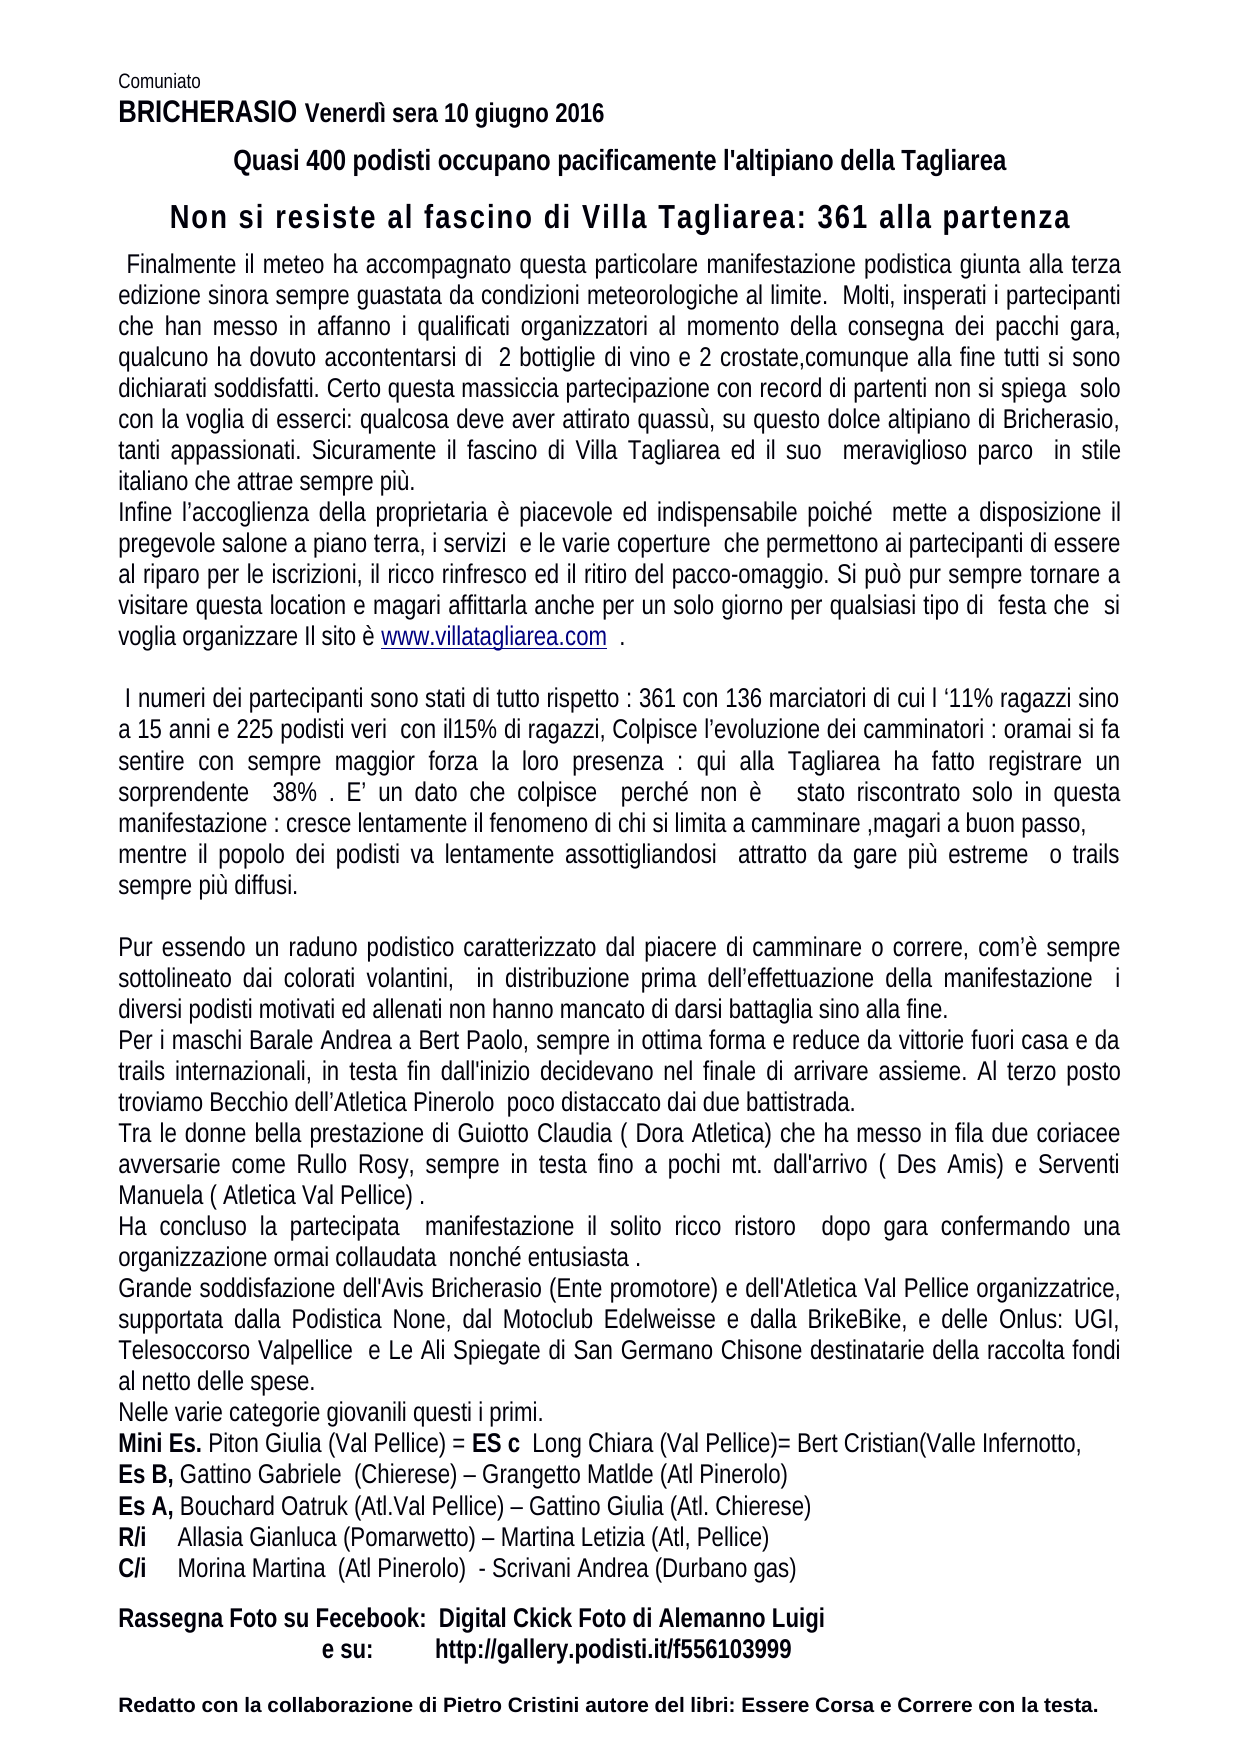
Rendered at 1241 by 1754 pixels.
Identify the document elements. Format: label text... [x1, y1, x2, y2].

text Es B, Gattino Gabriele (Chierese) – Grangetto Matlde (Atl Pinerolo) [118, 1458, 1122, 1489]
text BRICHERASIO Venerdì sera 10 giugno 2016 [118, 93, 1122, 128]
text Infine l’accoglienza della proprietaria è piacevole ed indispensabile poiché mette a disposizione il pregevole salone a piano terra, i servizi e le varie coperture che permettono ai partecipanti di essere al riparo per le iscrizioni, il ricco rinfresco ed il ritiro del pacco-omaggio. Si può pur sempre tornare a visitare questa location e magari affittarla anche per un solo giorno per qualsiasi tipo di festa che si voglia organizzare Il sito è www.villatagliarea.com . [118, 496, 1122, 651]
text I numeri dei partecipanti sono stati di tutto rispetto : 361 con 136 marciatori di cui l ‘11% ragazzi sino a 15 anni e 225 podisti veri con il15% di ragazzi, Colpisce l’evoluzione dei camminatori : oramai si fa sentire con sempre maggior forza la loro presenza : qui alla Tagliarea ha fatto registrare un sorprendente 38% . E’ un dato che colpisce perché non è stato riscontrato solo in questa manifestazione : cresce lentamente il fenomeno di chi si limita a camminare ,magari a buon passo, [118, 682, 1122, 838]
text Quasi 400 podisti occupano pacificamente l'altipiano della Tagliarea [118, 143, 1122, 176]
text e su: http://gallery.podisti.it/f556103999 [118, 1633, 1122, 1664]
list Non si resiste al fascino di Villa Tagliarea: 361 alla partenza [118, 197, 1122, 235]
text Mini Es. Piton Giulia (Val Pellice) = ES c Long Chiara (Val Pellice)= Bert Cristian(Valle Infernotto, [118, 1427, 1122, 1458]
text Nelle varie categorie giovanili questi i primi. [118, 1396, 1122, 1427]
text Tra le donne bella prestazione di Guiotto Claudia ( Dora Atletica) che ha messo in fila due coriacee avversarie come Rullo Rosy, sempre in testa fino a pochi mt. dall'arrivo ( Des Amis) e Serventi Manuela ( Atletica Val Pellice) . [118, 1117, 1122, 1210]
text C/i Morina Martina (Atl Pinerolo) - Scrivani Andrea (Durbano gas) [118, 1552, 1122, 1583]
text mentre il popolo dei podisti va lentamente assottigliandosi attratto da gare più estreme o trails sempre più diffusi. [118, 838, 1122, 900]
text Pur essendo un raduno podistico caratterizzato dal piacere di camminare o correre, com’è sempre sottolineato dai colorati volantini, in distribuzione prima dell’effettuazione della manifestazione i diversi podisti motivati ed allenati non hanno mancato di darsi battaglia sino alla fine. [118, 931, 1122, 1024]
text Rassegna Foto su Fecebook: Digital Ckick Foto di Alemanno Luigi [118, 1602, 1122, 1633]
text Comuniato [118, 69, 1122, 93]
text Finalmente il meteo ha accompagnato questa particolare manifestazione podistica giunta alla terza edizione sinora sempre guastata da condizioni meteorologiche al limite. Molti, insperati i partecipanti che han messo in affanno i qualificati organizzatori al momento della consegna dei pacchi gara, qualcuno ha dovuto accontentarsi di 2 bottiglie di vino e 2 crostate,comunque alla fine tutti si sono dichiarati soddisfatti. Certo questa massiccia partecipazione con record di partenti non si spiega solo con la voglia di esserci: qualcosa deve aver attirato quassù, su questo dolce altipiano di Bricherasio, tanti appassionati. Sicuramente il fascino di Villa Tagliarea ed il suo meraviglioso parco in stile italiano che attrae sempre più. [118, 248, 1122, 496]
text Es A, Bouchard Oatruk (Atl.Val Pellice) – Gattino Giulia (Atl. Chierese) [118, 1489, 1122, 1521]
text Grande soddisfazione dell'Avis Bricherasio (Ente promotore) e dell'Atletica Val Pellice organizzatrice, supportata dalla Podistica None, dal Motoclub Edelweisse e dalla BrikeBike, e delle Onlus: UGI, Telesoccorso Valpellice e Le Ali Spiegate di San Germano Chisone destinatarie della raccolta fondi al netto delle spese. [118, 1272, 1122, 1396]
text Per i maschi Barale Andrea a Bert Paolo, sempre in ottima forma e reduce da vittorie fuori casa e da trails internazionali, in testa fin dall'inizio decidevano nel finale di arrivare assieme. Al terzo posto troviamo Becchio dell’Atletica Pinerolo poco distaccato dai due battistrada. [118, 1024, 1122, 1117]
text R/i Allasia Gianluca (Pomarwetto) – Martina Letizia (Atl, Pellice) [118, 1521, 1122, 1552]
text Ha concluso la partecipata manifestazione il solito ricco ristoro dopo gara confermando una organizzazione ormai collaudata nonché entusiasta . [118, 1210, 1122, 1272]
text Redatto con la collaborazione di Pietro Cristini autore del libri: Essere Corsa e Correre con la testa. [118, 1693, 1122, 1717]
